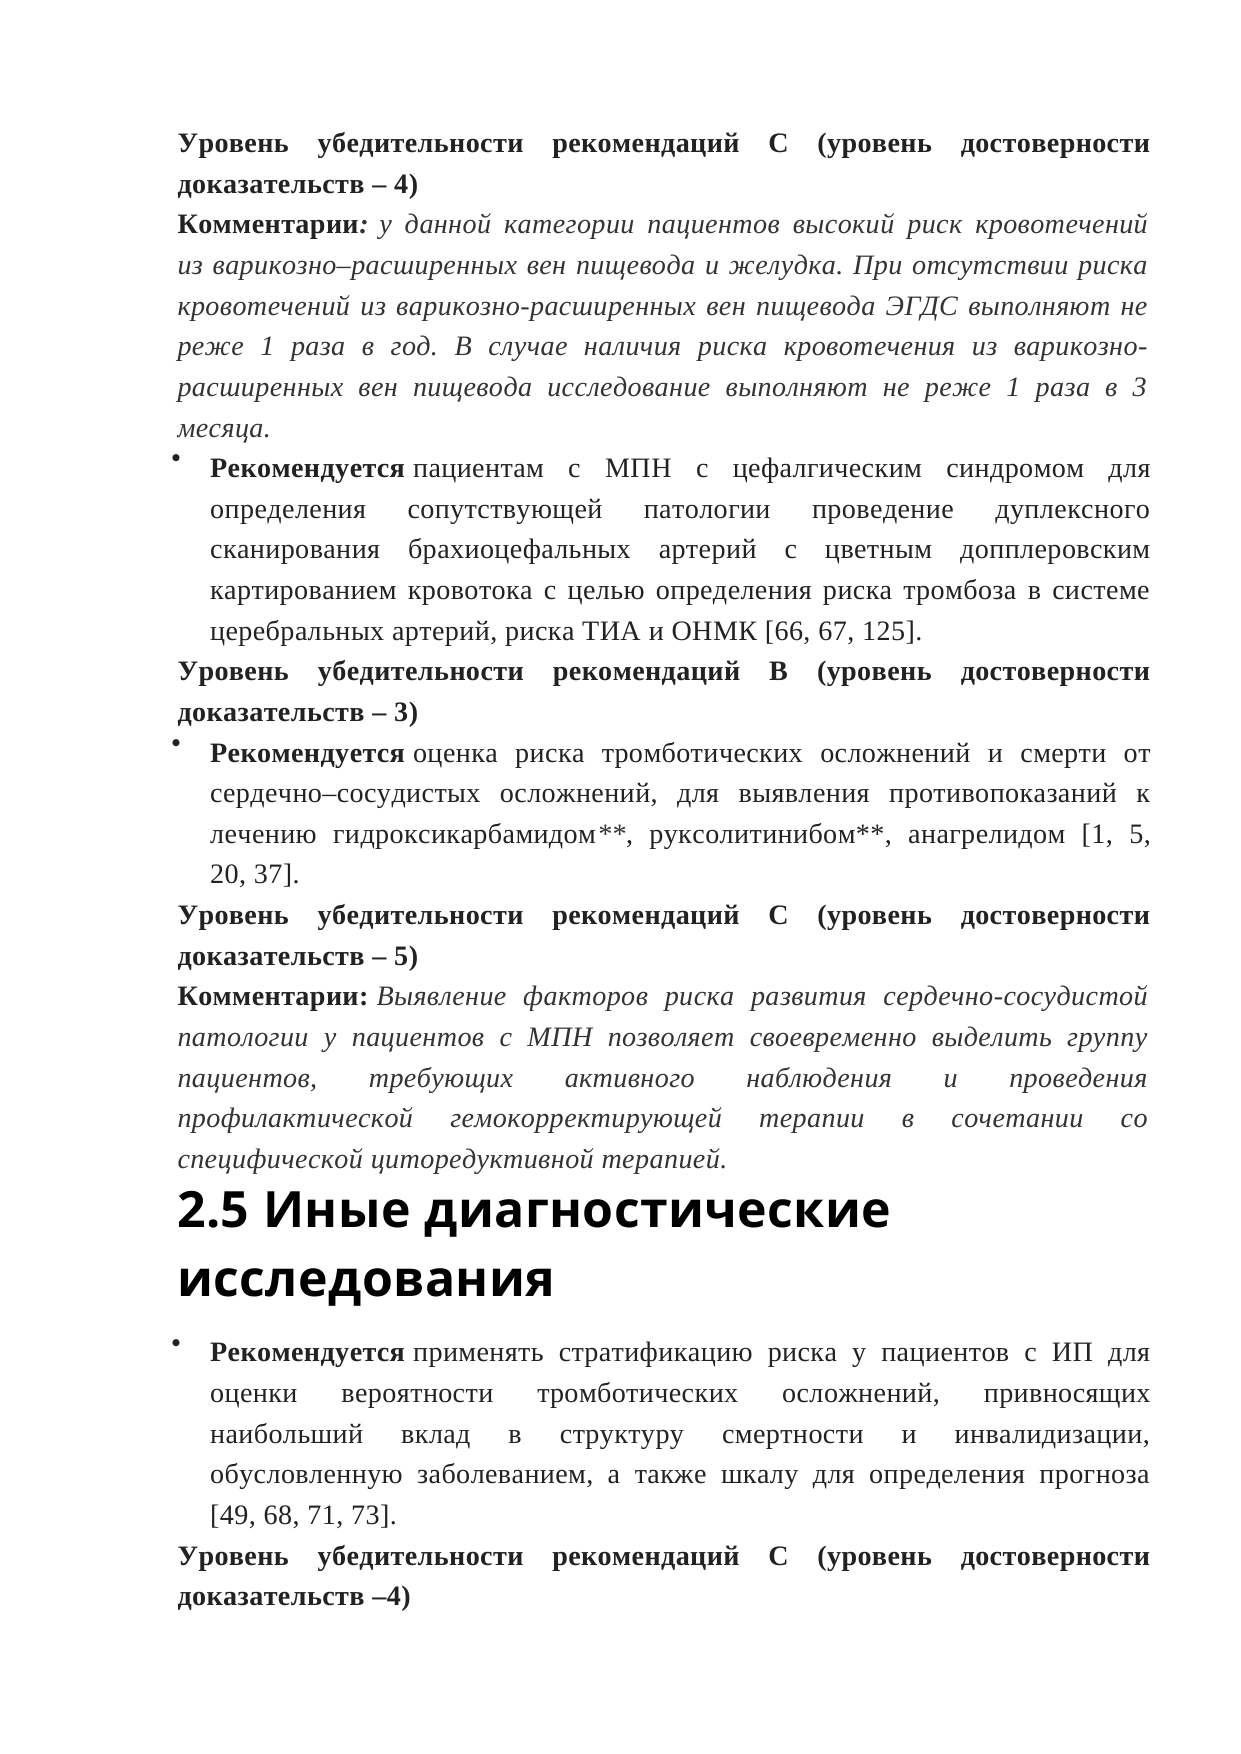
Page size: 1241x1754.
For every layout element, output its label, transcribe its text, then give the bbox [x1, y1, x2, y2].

text Уровень убедительности рекомендаций C (уровень достоверности доказательств – 5) [177, 890, 1152, 971]
text 2.5 Иные диагностические исследования [177, 1174, 1152, 1311]
list Рекомендуется применять стратификацию риска у пациентов с ИП для оценки вероятности тромботических осложнений, привносящих наибольший вклад в структуру смертности и инвалидизации, обусловленную заболеванием, а также шкалу для определения прогноза [49, 68, 71, 73]. [172, 1327, 1152, 1530]
list Рекомендуется оценка риска тромботических осложнений и смерти от сердечно–сосудистых осложнений, для выявления противопоказаний к лечению гидроксикарбамидом**, руксолитинибом**, анагрелидом [1, 5, 20, 37]. [172, 727, 1152, 890]
text Уровень убедительности рекомендаций C (уровень достоверности доказательств – 4) [177, 118, 1152, 199]
list Рекомендуется пациентам с МПН с цефалгическим синдромом для определения сопутствующей патологии проведение дуплексного сканирования брахиоцефальных артерий с цветным допплеровским картированием кровотока с целью определения риска тромбоза в системе церебральных артерий, риска ТИА и ОНМК [66, 67, 125]. [172, 443, 1152, 646]
text Уровень убедительности рекомендаций С (уровень достоверности доказательств –4) [177, 1530, 1152, 1612]
text Комментарии: Выявление факторов риска развития сердечно-сосудистой патологии у пациентов с МПН позволяет своевременно выделить группу пациентов, требующих активного наблюдения и проведения профилактической гемокорректирующей терапии в сочетании со специфической циторедуктивной терапией. [177, 971, 1152, 1174]
text Комментарии: у данной категории пациентов высокий риск кровотечений из варикозно–расширенных вен пищевода и желудка. При отсутствии риска кровотечений из варикозно-расширенных вен пищевода ЭГДС выполняют не реже 1 раза в год. В случае наличия риска кровотечения из варикозно-расширенных вен пищевода исследование выполняют не реже 1 раза в 3 месяца. [177, 199, 1152, 443]
text Уровень убедительности рекомендаций В (уровень достоверности доказательств – 3) [177, 646, 1152, 727]
